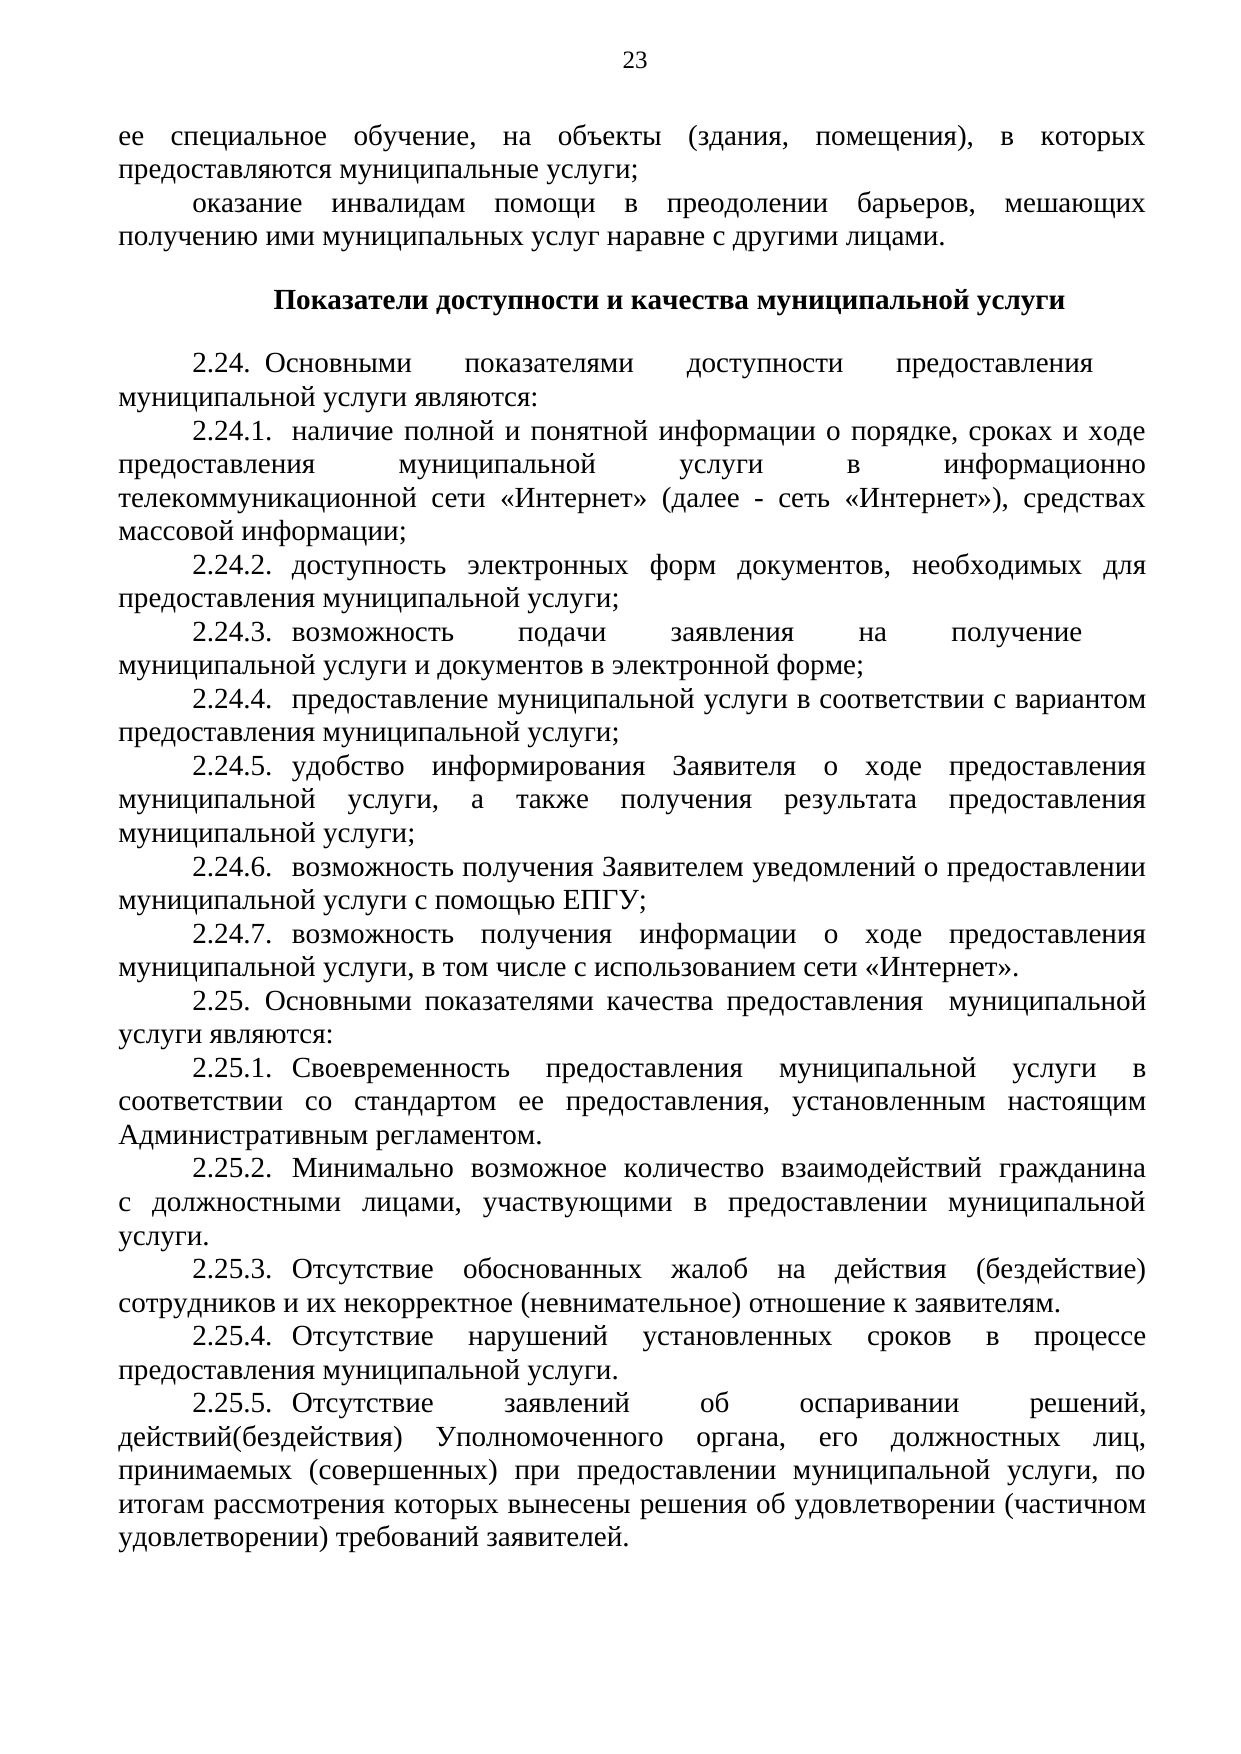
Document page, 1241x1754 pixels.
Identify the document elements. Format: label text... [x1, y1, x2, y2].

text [118, 118, 1147, 185]
list возможность получения Заявителем уведомлений о предоставлении муниципальной услуги с помощью ЕПГУ; [118, 849, 1147, 916]
list Основными показателями доступности предоставления муниципальной услуги являются: [118, 346, 1147, 413]
list Отсутствие нарушений установленных сроков в процессе предоставления муниципальной услуги. [118, 1319, 1147, 1386]
list возможность получения информации о ходе предоставления муниципальной услуги, в том числе с использованием сети «Интернет». [118, 916, 1147, 983]
list Отсутствие обоснованных жалоб на действия (бездействие) сотрудников и их некорректное (невнимательное) отношение к заявителям. [118, 1252, 1147, 1319]
text Показатели доступности и качества муниципальной услуги [118, 286, 1147, 315]
list Отсутствие заявлений об оспаривании решений, действий(бездействия) Уполномоченного органа, его должностных лиц, принимаемых (совершенных) при предоставлении муниципальной услуги, по итогам рассмотрения которых вынесены решения об удовлетворении (частичном удовлетворении) требований заявителей. [118, 1386, 1147, 1554]
list возможность подачи заявления на получение муниципальной услуги и документов в электронной форме; [118, 614, 1147, 682]
text оказание инвалидам помощи в преодолении барьеров, мешающих получению ими муниципальных услуг наравне с другими лицами. [118, 185, 1147, 252]
list Основными показателями качества предоставления муниципальной услуги являются: [118, 983, 1147, 1051]
list удобство информирования Заявителя о ходе предоставления муниципальной услуги, а также получения результата предоставления муниципальной услуги; [118, 749, 1147, 849]
list наличие полной и понятной информации о порядке, сроках и ходе предоставления муниципальной услуги в информационно телекоммуникационной сети «Интернет» (далее - сеть «Интернет»), средствах массовой информации; [118, 413, 1147, 547]
list доступность электронных форм документов, необходимых для предоставления муниципальной услуги; [118, 547, 1147, 614]
list предоставление муниципальной услуги в соответствии с вариантом предоставления муниципальной услуги; [118, 682, 1147, 749]
list Своевременность предоставления муниципальной услуги в соответствии со стандартом ее предоставления, установленным настоящим Административным регламентом. [118, 1051, 1147, 1151]
list Минимально возможное количество взаимодействий гражданина с должностными лицами, участвующими в предоставлении муниципальной услуги. [118, 1151, 1147, 1252]
